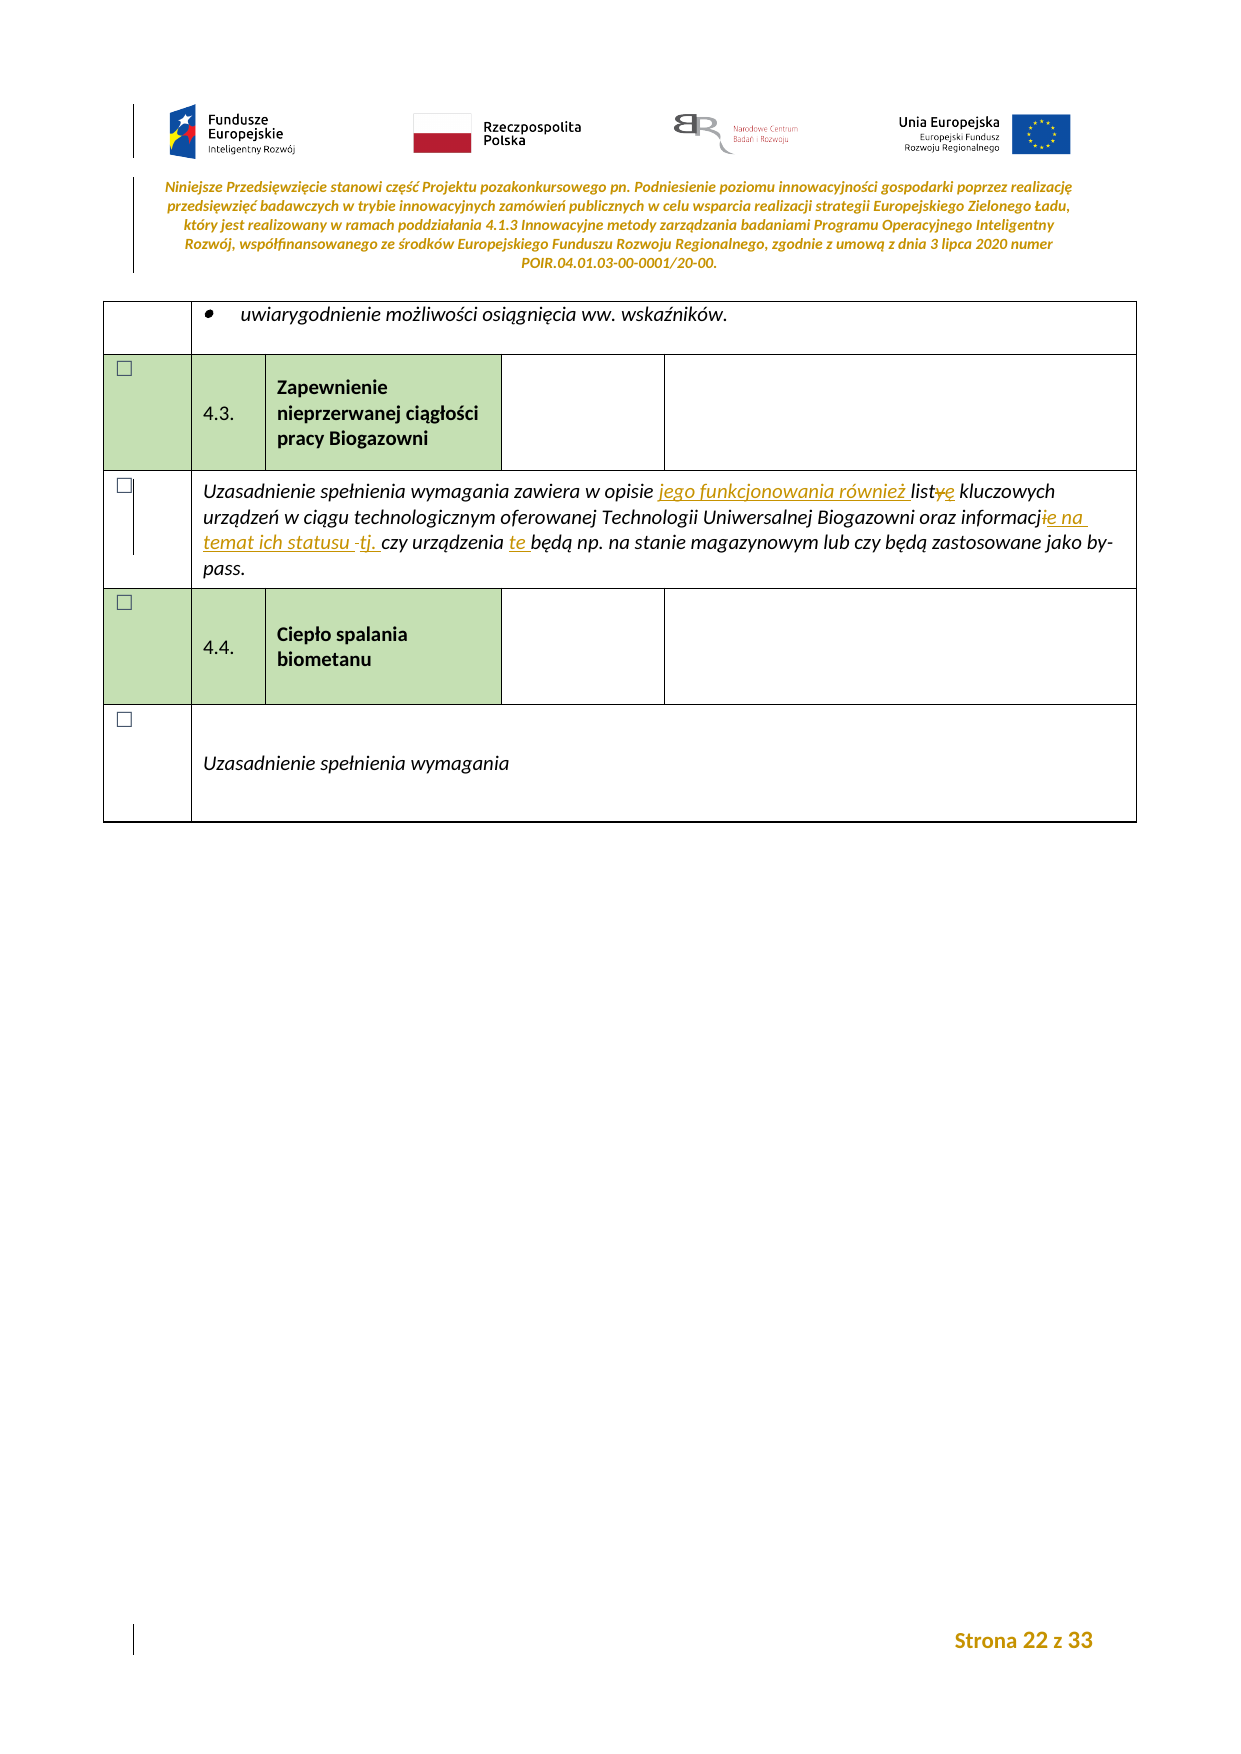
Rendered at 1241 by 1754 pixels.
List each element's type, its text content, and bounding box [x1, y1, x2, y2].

table_cell [192, 355, 265, 470]
table_cell [665, 589, 1136, 704]
table_cell [665, 355, 1136, 470]
table_cell Uzasadnienie spełnienia wymagania [192, 705, 1136, 821]
table_cell Uzasadnienie spełnienia wymagania zawiera w opisie list kluczowych urządzeń w ciągu technologicznym oferowanej Technologii Uniwersalnej Biogazowni oraz informacjczy urządzenia będą np. na stanie magazynowym lub czy będą zastosowane jako by-pass. [192, 471, 1136, 587]
table_cell [502, 589, 664, 704]
table_cell [502, 355, 664, 470]
picture [169, 104, 1071, 159]
table_cell Ciepło spalania biometanu [266, 589, 501, 704]
table_cell [192, 589, 265, 704]
table_cell Zapewnienie nieprzerwanej ciągłości pracy Biogazowni [266, 355, 501, 470]
